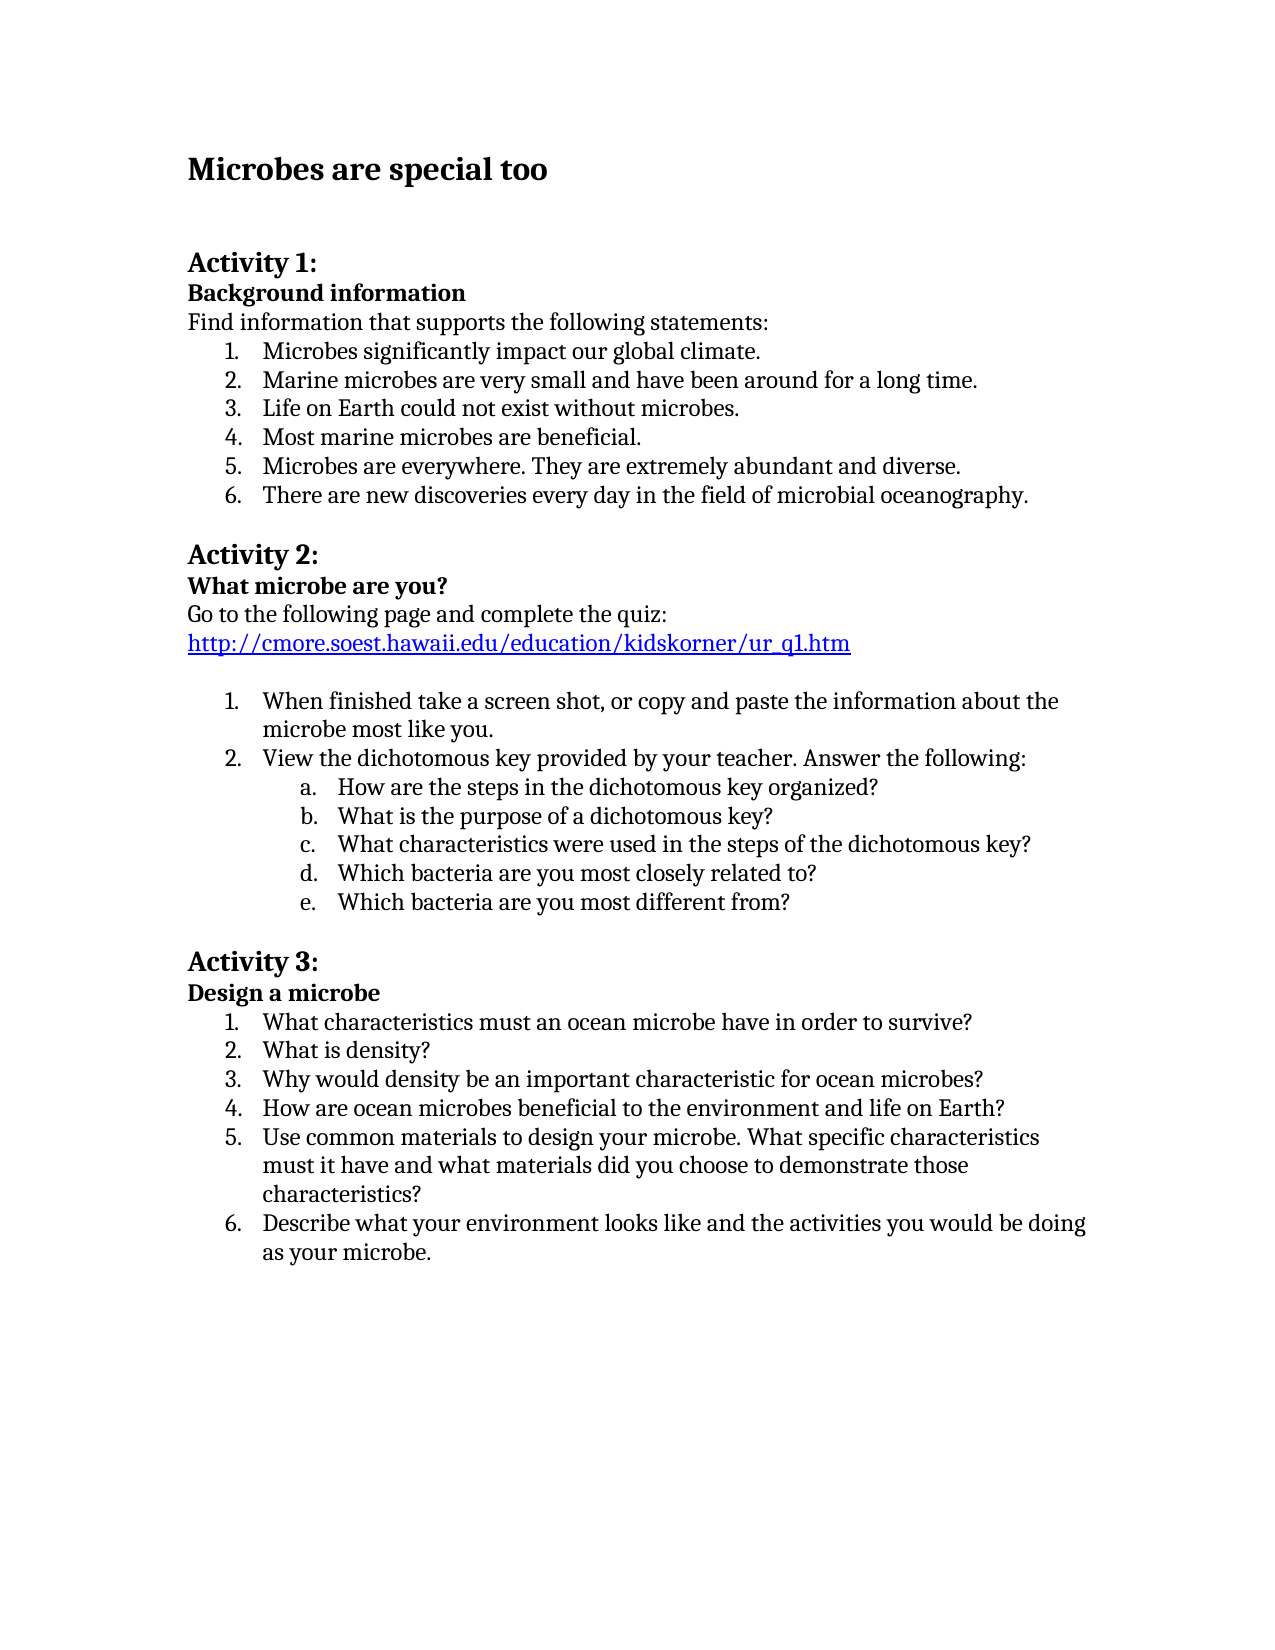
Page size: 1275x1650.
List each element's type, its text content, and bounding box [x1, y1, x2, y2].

list What characteristics were used in the steps of the dichotomous key? [300, 830, 1087, 859]
list Why would density be an important characteristic for ocean microbes? [225, 1065, 1087, 1094]
list Use common materials to design your microbe. What specific characteristics must it have and what materials did you choose to demonstrate those characteristics? [225, 1123, 1087, 1209]
list Most marine microbes are beneficial. [225, 423, 1087, 452]
list There are new discoveries every day in the field of microbial oceanography. [225, 481, 1087, 509]
list What is the purpose of a dichotomous key? [300, 802, 1087, 830]
list Microbes are everywhere. They are extremely abundant and diverse. [225, 452, 1087, 481]
list What is density? [225, 1036, 1087, 1065]
list Microbes significantly impact our global climate. [225, 337, 1087, 366]
list Describe what your environment looks like and the activities you would be doing as your microbe. [225, 1209, 1087, 1266]
list When finished take a screen shot, or copy and paste the information about the microbe most like you. [225, 687, 1087, 744]
text Activity 1: [187, 246, 1087, 279]
list Which bacteria are you most different from? [300, 888, 1087, 917]
text Background information [187, 279, 1087, 308]
text What microbe are you? [187, 572, 1087, 600]
text Activity 3: [187, 945, 1087, 979]
list Marine microbes are very small and have been around for a long time. [225, 366, 1087, 394]
list How are ocean microbes beneficial to the environment and life on Earth? [225, 1094, 1087, 1123]
text Activity 2: [187, 538, 1087, 572]
list View the dichotomous key provided by your teacher. Answer the following: [225, 744, 1087, 773]
list Which bacteria are you most closely related to? [300, 859, 1087, 888]
text Microbes are special too [187, 150, 1087, 188]
list How are the steps in the dichotomous key organized? [300, 773, 1087, 802]
text Design a microbe [187, 979, 1087, 1008]
list What characteristics must an ocean microbe have in order to survive? [225, 1008, 1087, 1036]
list Life on Earth could not exist without microbes. [225, 394, 1087, 423]
text Find information that supports the following statements: [187, 308, 1087, 337]
text Go to the following page and complete the quiz: http://cmore.soest.hawaii.edu/education/kidskorner/ur_q1.htm [187, 600, 1087, 658]
